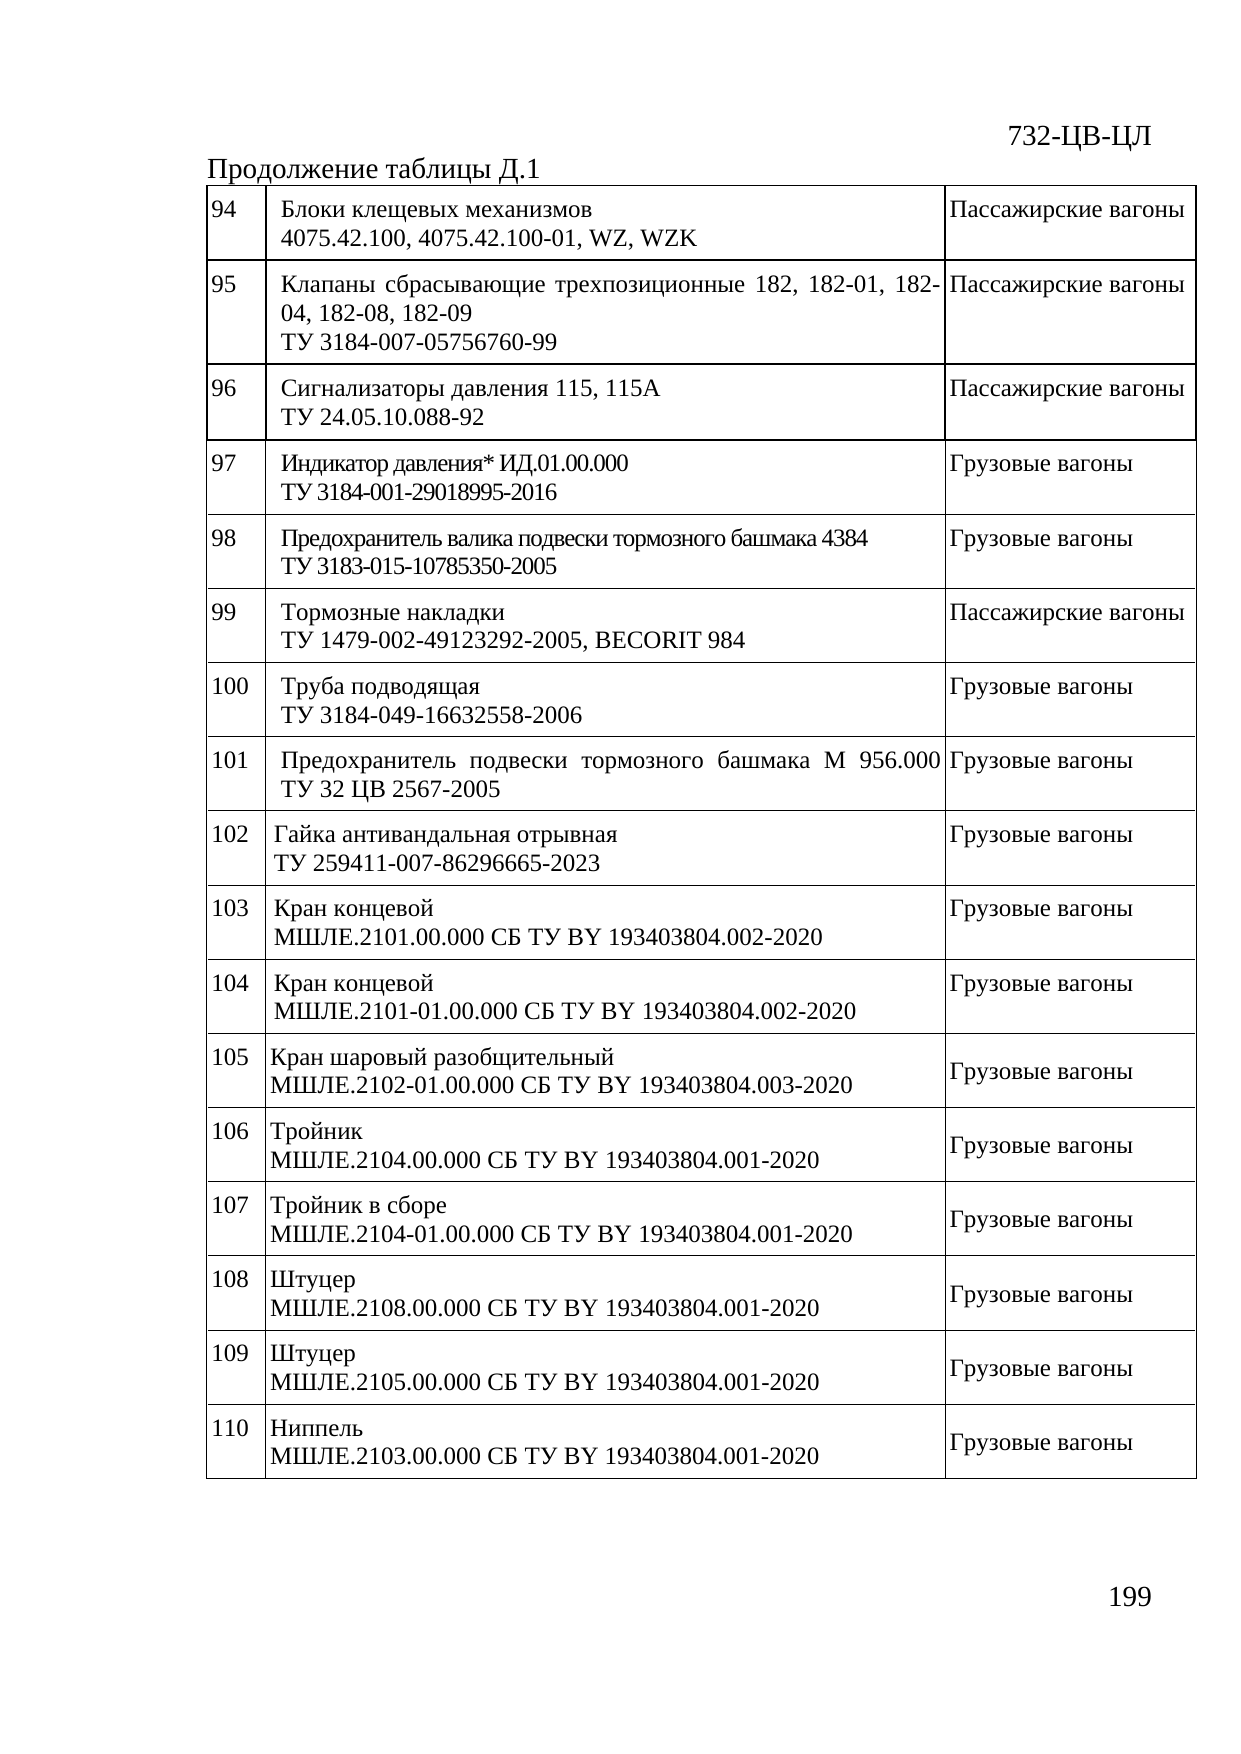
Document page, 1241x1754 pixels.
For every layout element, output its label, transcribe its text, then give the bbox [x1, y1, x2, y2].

table_header Пассажирские вагоны [946, 186, 1195, 259]
table_cell Тройник в сборе МШЛЕ.2104-01.00.000 СБ ТУ BY 193403804.001-2020 [266, 1182, 945, 1255]
table_cell Тормозные накладки ТУ 1479-002-49123292-2005, BECORIT 984 [266, 589, 945, 662]
table_cell Грузовые вагоны [946, 1404, 1196, 1478]
table_cell Кран шаровый разобщительный МШЛЕ.2102-01.00.000 СБ ТУ BY 193403804.003-2020 [266, 1034, 945, 1107]
table_cell Кран концевой МШЛЕ.2101-01.00.000 СБ ТУ BY 193403804.002-2020 [266, 960, 945, 1033]
table_cell 103 [207, 885, 265, 959]
table_cell Пассажирские вагоны [946, 365, 1195, 438]
table_cell Сигнализаторы давления 115, 115А ТУ 24.05.10.088-92 [267, 365, 944, 438]
table_cell Грузовые вагоны [946, 1181, 1196, 1255]
table_cell Грузовые вагоны [946, 885, 1196, 959]
table_cell Грузовые вагоны [946, 959, 1196, 1033]
table_cell Грузовые вагоны [946, 736, 1196, 810]
table_cell Грузовые вагоны [946, 514, 1196, 588]
table_cell Индикатор давления* ИД.01.00.000 ТУ 3184-001-29018995-2016 [266, 441, 945, 514]
table_cell 99 [207, 588, 265, 662]
table_cell Клапаны сбрасывающие трехпозиционные 182, 182-01, 182-04, 182-08, 182-09 ТУ 3184-007-05756760-99 [267, 261, 944, 363]
text 732-ЦВ-ЦЛ [148, 118, 1152, 152]
table_cell 107 [207, 1181, 265, 1255]
table_cell 108 [207, 1255, 265, 1329]
table_cell Предохранитель валика подвески тормозного башмака 4384 ТУ 3183-015-10785350-2005 [266, 515, 945, 588]
table_cell 109 [207, 1330, 265, 1404]
table_cell Грузовые вагоны [946, 662, 1196, 736]
table_cell Предохранитель подвески тормозного башмака М 956.000 ТУ 32 ЦВ 2567-2005 [266, 737, 945, 810]
table_cell Штуцер МШЛЕ.2105.00.000 СБ ТУ BY 193403804.001-2020 [266, 1331, 945, 1404]
table_cell 105 [207, 1033, 265, 1107]
table_cell 97 [207, 441, 265, 514]
table_cell Грузовые вагоны [946, 1255, 1196, 1329]
table_cell 101 [207, 736, 265, 810]
table_cell Грузовые вагоны [946, 441, 1196, 514]
table_cell Пассажирские вагоны [946, 588, 1196, 662]
table_cell Штуцер МШЛЕ.2108.00.000 СБ ТУ BY 193403804.001-2020 [266, 1256, 945, 1329]
table_cell Тройник МШЛЕ.2104.00.000 СБ ТУ BY 193403804.001-2020 [266, 1108, 945, 1181]
table_cell 96 [208, 365, 265, 438]
table_cell 98 [207, 514, 265, 588]
table_header Блоки клещевых механизмов 4075.42.100, 4075.42.100-01, WZ, WZK [267, 186, 944, 259]
table_cell Ниппель МШЛЕ.2103.00.000 СБ ТУ BY 193403804.001-2020 [266, 1405, 945, 1478]
table_cell Гайка антивандальная отрывная ТУ 259411-007-86296665-2023 [266, 811, 945, 884]
table_cell 104 [207, 959, 265, 1033]
table_cell 102 [207, 810, 265, 884]
table_cell Труба подводящая ТУ 3184-049-16632558-2006 [266, 663, 945, 736]
table_cell Грузовые вагоны [946, 1107, 1196, 1181]
table_cell Грузовые вагоны [946, 1330, 1196, 1404]
table_cell Пассажирские вагоны [946, 261, 1195, 363]
text 199 [148, 1579, 1152, 1613]
table_header 94 [208, 186, 265, 259]
table_cell 100 [207, 662, 265, 736]
table_cell 106 [207, 1107, 265, 1181]
table_cell Грузовые вагоны [946, 810, 1196, 884]
table_cell Грузовые вагоны [946, 1033, 1196, 1107]
table_cell Кран концевой МШЛЕ.2101.00.000 СБ ТУ BY 193403804.002-2020 [266, 886, 945, 959]
table_cell 95 [208, 261, 265, 363]
text Продолжение таблицы Д.1 [148, 152, 1152, 185]
table_cell 110 [207, 1404, 265, 1478]
